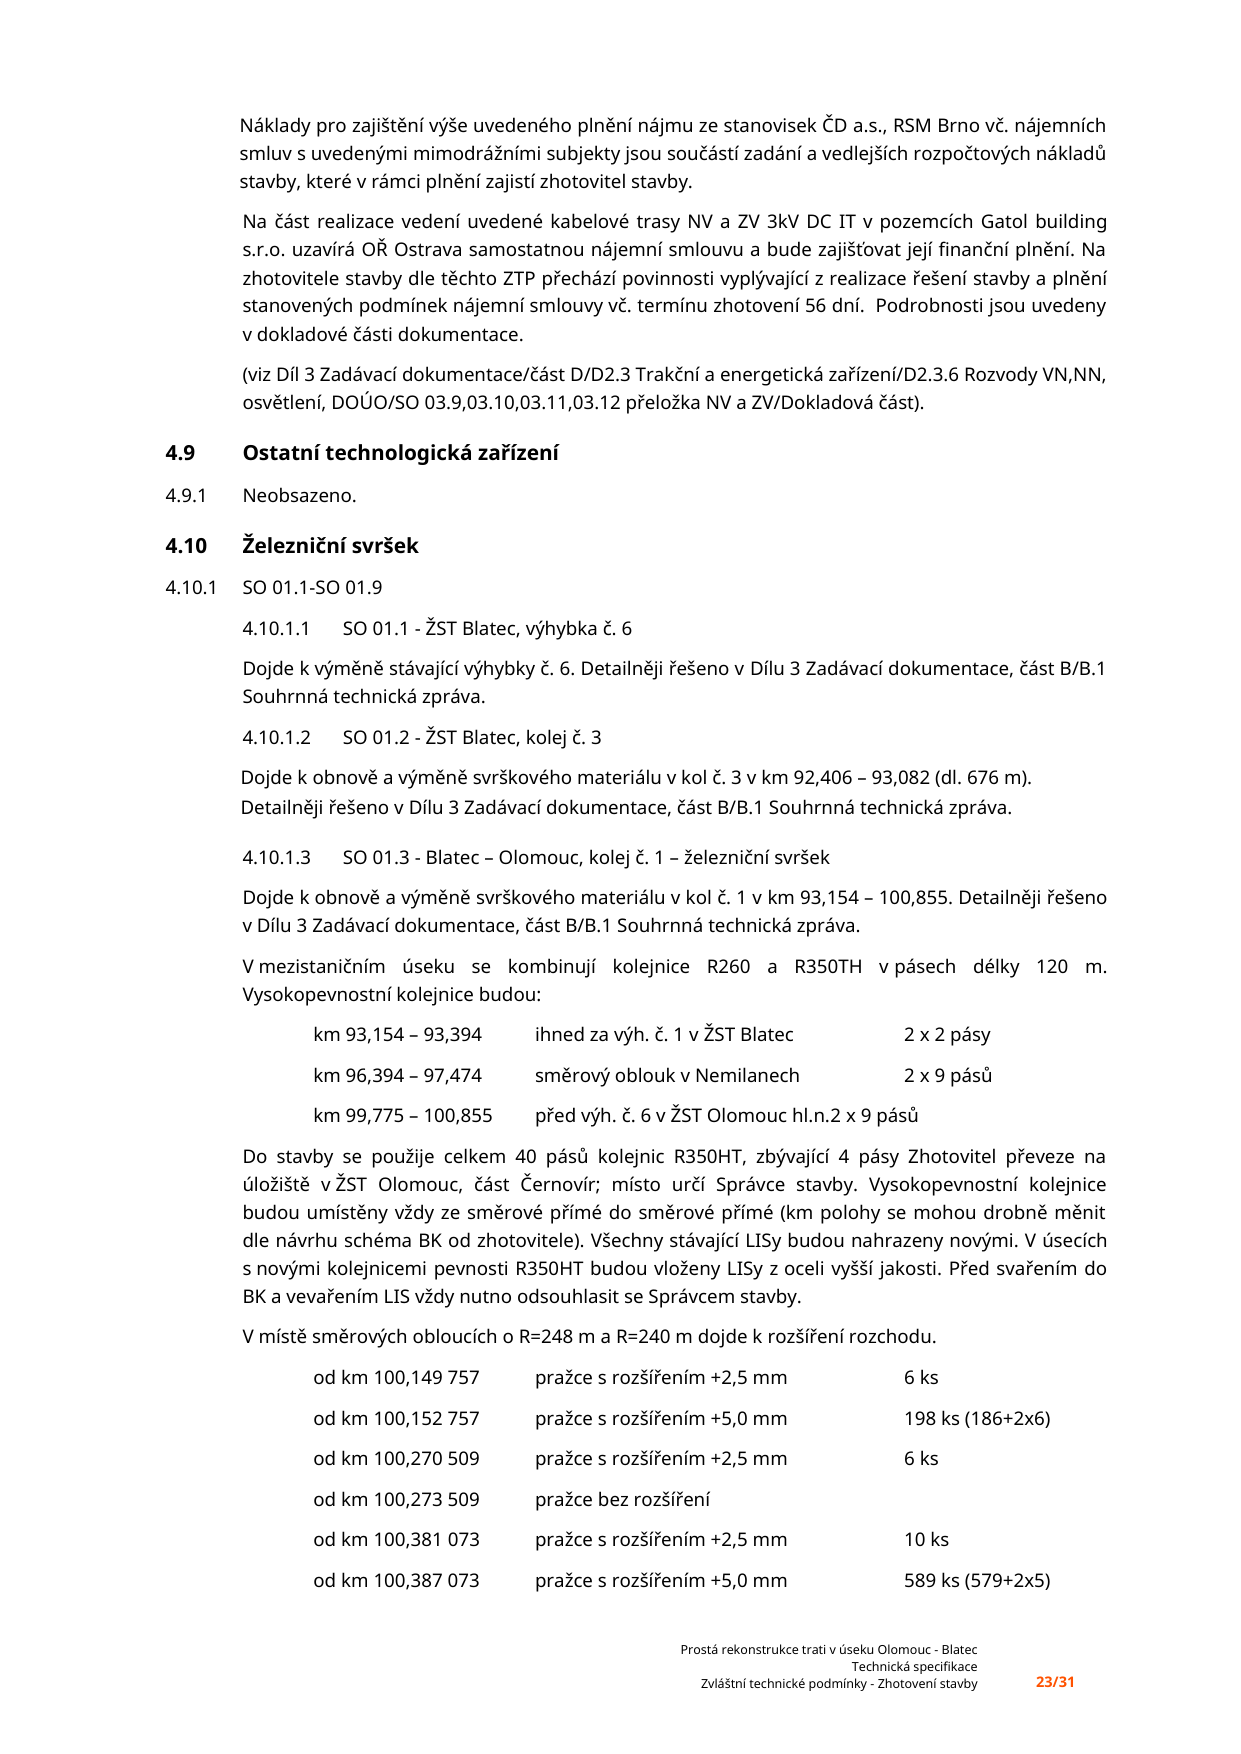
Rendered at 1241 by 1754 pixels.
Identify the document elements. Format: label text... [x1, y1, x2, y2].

text SO 01.2 - ŽST Blatec, kolej č. 3 [242, 724, 1107, 750]
list Ostatní technologická zařízení [165, 438, 1107, 467]
text od km 100,152 757 pražce s rozšířením +5,0 mm 198 ks (186+2x6) [242, 1405, 1107, 1430]
text km 96,394 – 97,474 směrový oblouk v Nemilanech 2 x 9 pásů [242, 1062, 1107, 1088]
list Neobsazeno. [165, 482, 1107, 507]
text Na část realizace vedení uvedené kabelové trasy NV a ZV 3kV DC IT v pozemcích Gatol building s.r.o. uzavírá OŘ Ostrava samostatnou nájemní smlouvu a bude zajišťovat její finanční plnění. Na zhotovitele stavby dle těchto ZTP přechází povinnosti vyplývající z realizace řešení stavby a plnění stanovených podmínek nájemní smlouvy vč. termínu zhotovení 56 dní. Podrobnosti jsou uvedeny v dokladové části dokumentace. [242, 209, 1107, 346]
text km 99,775 – 100,855 před výh. č. 6 v ŽST Olomouc hl.n. 2 x 9 pásů [242, 1103, 1107, 1128]
list Železniční svršek [165, 531, 1107, 559]
list SO 01.1-SO 01.9 [165, 574, 1107, 600]
text Náklady pro zajištění výše uvedeného plnění nájmu ze stanovisek ČD a.s., RSM Brno vč. nájemních smluv s uvedenými mimodrážními subjekty jsou součástí zadání a vedlejších rozpočtových nákladů stavby, které v rámci plnění zajistí zhotovitel stavby. [239, 112, 1107, 194]
text od km 100,387 073 pražce s rozšířením +5,0 mm 589 ks (579+2x5) [242, 1567, 1107, 1592]
text Do stavby se použije celkem 40 pásů kolejnic R350HT, zbývající 4 pásy Zhotovitel převeze na úložiště v ŽST Olomouc, část Černovír; místo určí Správce stavby. Vysokopevnostní kolejnice budou umístěny vždy ze směrové přímé do směrové přímé (km polohy se mohou drobně měnit dle návrhu schéma BK od zhotovitele). Všechny stávající LISy budou nahrazeny novými. V úsecích s novými kolejnicemi pevnosti R350HT budou vloženy LISy z oceli vyšší jakosti. Před svařením do BK a vevařením LIS vždy nutno odsouhlasit se Správcem stavby. [242, 1143, 1107, 1309]
text SO 01.3 - Blatec – Olomouc, kolej č. 1 – železniční svršek [242, 844, 1107, 869]
text SO 01.1 - ŽST Blatec, výhybka č. 6 [242, 615, 1107, 641]
text od km 100,149 757 pražce s rozšířením +2,5 mm 6 ks [242, 1364, 1107, 1390]
list Dojde k obnově a výměně svrškového materiálu v kol č. 3 v km 92,406 – 93,082 (dl. 676 m). Detailněji řešeno v Dílu 3 Zadávací dokumentace, část B/B.1 Souhrnná technická zpráva. [240, 765, 1107, 819]
text km 93,154 – 93,394 ihned za výh. č. 1 v ŽST Blatec 2 x 2 pásy [242, 1022, 1107, 1047]
text (viz Díl 3 Zadávací dokumentace/část D/D2.3 Trakční a energetická zařízení/D2.3.6 Rozvody VN,NN, osvětlení, DOÚO/SO 03.9,03.10,03.11,03.12 přeložka NV a ZV/Dokladová část). [242, 361, 1107, 415]
text od km 100,270 509 pražce s rozšířením +2,5 mm 6 ks [242, 1445, 1107, 1471]
text Dojde k výměně stávající výhybky č. 6. Detailněji řešeno v Dílu 3 Zadávací dokumentace, část B/B.1 Souhrnná technická zpráva. [242, 656, 1107, 709]
text V místě směrových obloucích o R=248 m a R=240 m dojde k rozšíření rozchodu. [242, 1324, 1107, 1349]
text Dojde k obnově a výměně svrškového materiálu v kol č. 1 v km 93,154 – 100,855. Detailněji řešeno v Dílu 3 Zadávací dokumentace, část B/B.1 Souhrnná technická zpráva. [242, 884, 1107, 938]
text V mezistaničním úseku se kombinují kolejnice R260 a R350TH v pásech délky 120 m. Vysokopevnostní kolejnice budou: [242, 953, 1107, 1007]
text od km 100,381 073 pražce s rozšířením +2,5 mm 10 ks [242, 1526, 1107, 1552]
text od km 100,273 509 pražce bez rozšíření [242, 1486, 1107, 1511]
